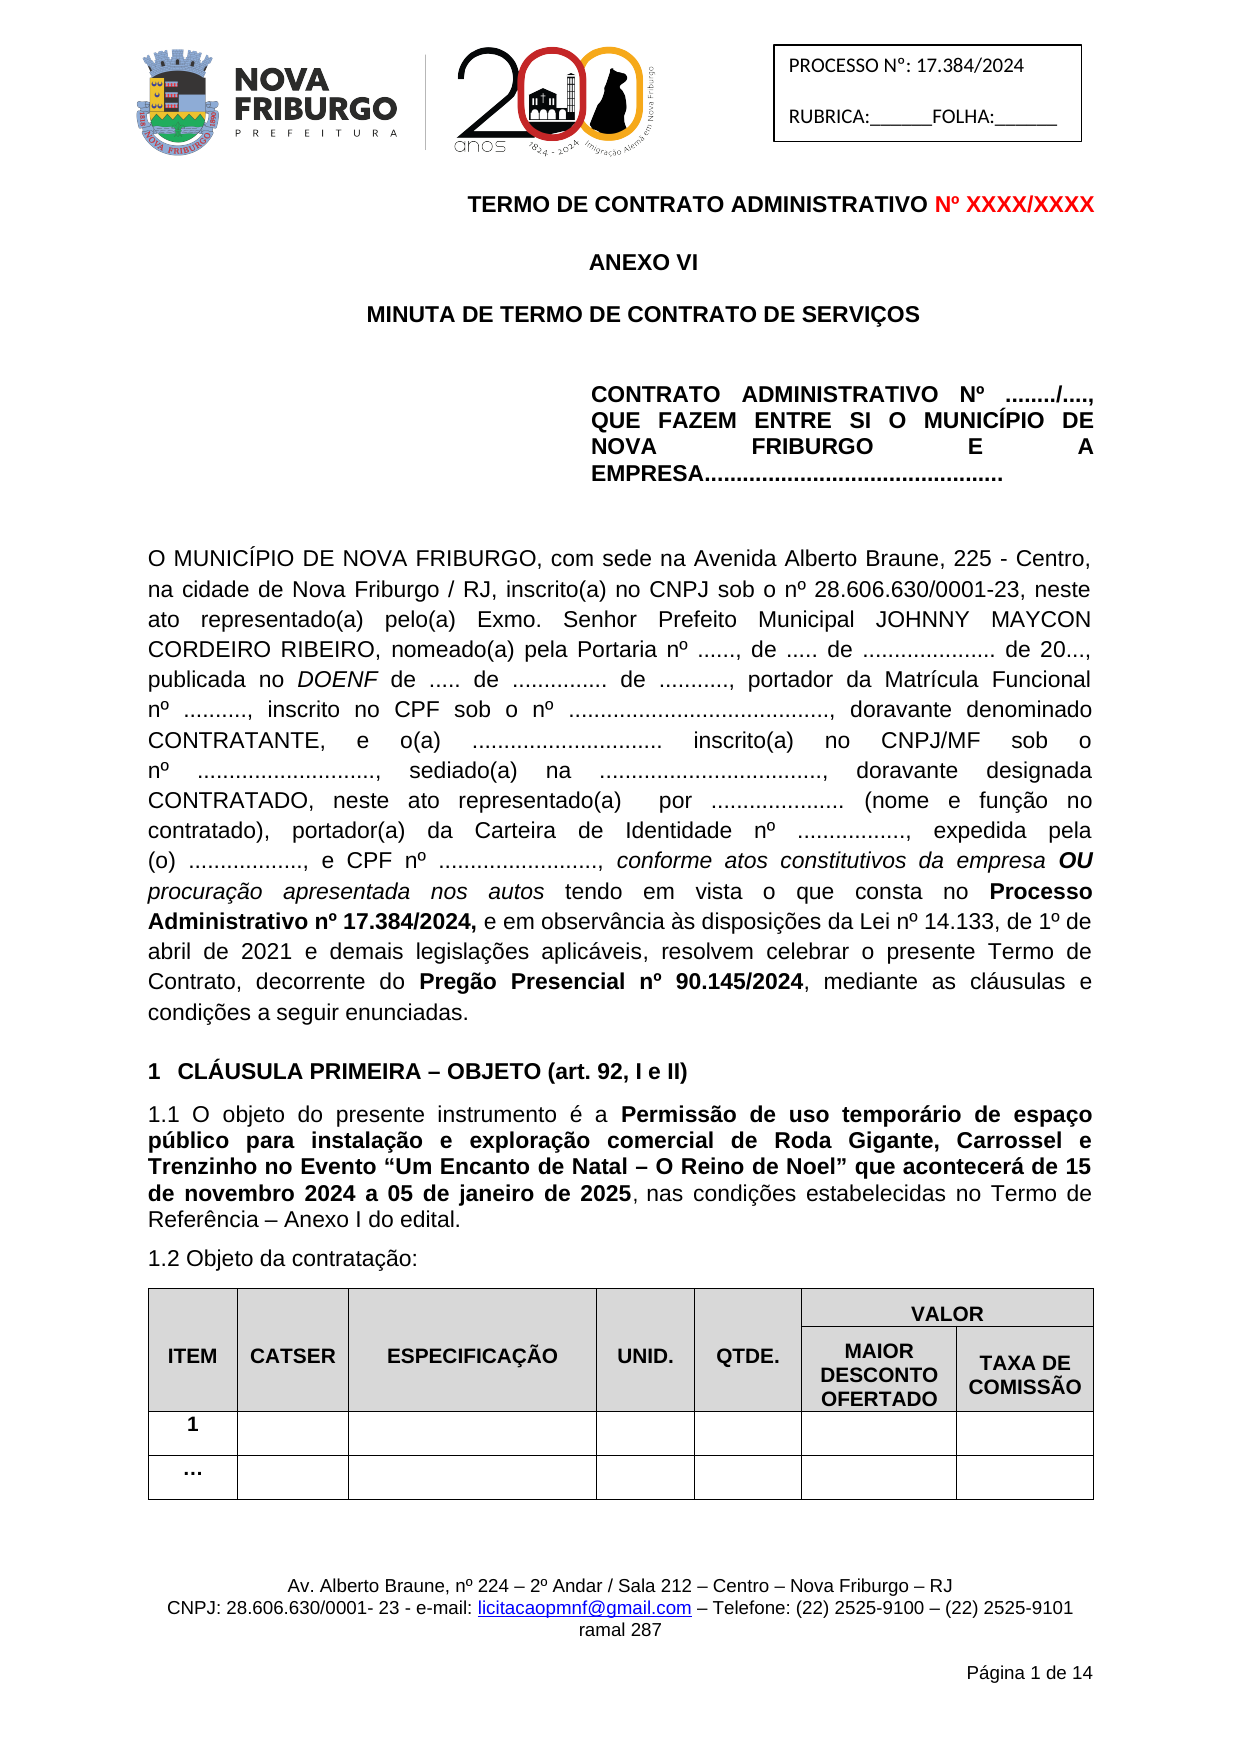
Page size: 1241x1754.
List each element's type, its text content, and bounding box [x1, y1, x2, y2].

table_header ITEM [149, 1289, 237, 1411]
table_cell MAIOR DESCONTO OFERTADO [802, 1327, 956, 1411]
list CLÁUSULA PRIMEIRA – OBJETO (art. 92, I e II) [148, 1058, 1092, 1084]
table_cell [695, 1412, 801, 1455]
table_cell [957, 1456, 1093, 1498]
text O MUNICÍPIO DE NOVA FRIBURGO, com sede na Avenida Alberto Braune, 225 - Centro, na cidade de Nova Friburgo / RJ, inscrito(a) no CNPJ sob o nº 28.606.630/0001-23, neste ato representado(a) pelo(a) Exmo. Senhor Prefeito Municipal JOHNNY MAYCON CORDEIRO RIBEIRO, nomeado(a) pela Portaria nº ......, de ..... de ..................... de 20..., publicada no DOENF de ..... de ............... de ..........., portador da Matrícula Funcional nº .........., inscrito no CPF sob o nº ........................................., doravante denominado CONTRATANTE, e o(a) .............................. inscrito(a) no CNPJ/MF sob o nº ............................, sediado(a) na ..................................., doravante designada CONTRATADO, neste ato representado(a) por ..................... (nome e função no contratado), portador(a) da Carteira de Identidade nº ................., expedida pela (o) .................., e CPF nº ........................., conforme atos constitutivos da empresa OU procuração apresentada nos autos tendo em vista o que consta no Processo Administrativo nº 17.384/2024, e em observância às disposições da Lei nº 14.133, de 1º de abril de 2021 e demais legislações aplicáveis, resolvem celebrar o presente Termo de Contrato, decorrente do Pregão Presencial nº 90.145/2024, mediante as cláusulas e condições a seguir enunciadas. [148, 545, 1092, 1025]
table_header ESPECIFICAÇÃO [349, 1289, 596, 1411]
table_cell TAXA DE COMISSÃO [957, 1327, 1093, 1411]
table_header CATSER [238, 1289, 348, 1411]
text CONTRATO ADMINISTRATIVO Nº ......../...., QUE FAZEM ENTRE SI O MUNICÍPIO DE NOVA FRIBURGO E A EMPRESA............................................... [591, 381, 1094, 486]
table_header UNID. [597, 1289, 694, 1411]
table_header QTDE. [695, 1289, 801, 1411]
table_cell [597, 1456, 694, 1498]
table_cell [802, 1456, 956, 1498]
table_cell [238, 1412, 348, 1455]
table_cell [802, 1412, 956, 1455]
text 1.2 Objeto da contratação: [148, 1245, 1092, 1272]
table_cell [695, 1456, 801, 1498]
list 1.1 O objeto do presente instrumento é a Permissão de uso temporário de espaço público para instalação e exploração comercial de Roda Gigante, Carrossel e Trenzinho no Evento “Um Encanto de Natal – O Reino de Noel” que acontecerá de 15 de novembro 2024 a 05 de janeiro de 2025, nas condições estabelecidas no Termo de Referência – Anexo I do edital. [148, 1101, 1092, 1233]
table_cell 1 [149, 1412, 237, 1455]
table_cell … [149, 1456, 237, 1498]
picture [109, 14, 687, 185]
text MINUTA DE TERMO DE CONTRATO DE SERVIÇOS [192, 301, 1094, 328]
table_cell [597, 1412, 694, 1455]
text ANEXO VI [192, 249, 1094, 275]
table_cell [238, 1456, 348, 1498]
table_cell [957, 1412, 1093, 1455]
table_cell [349, 1456, 596, 1498]
table_cell [349, 1412, 596, 1455]
table_header VALOR [802, 1289, 1093, 1326]
